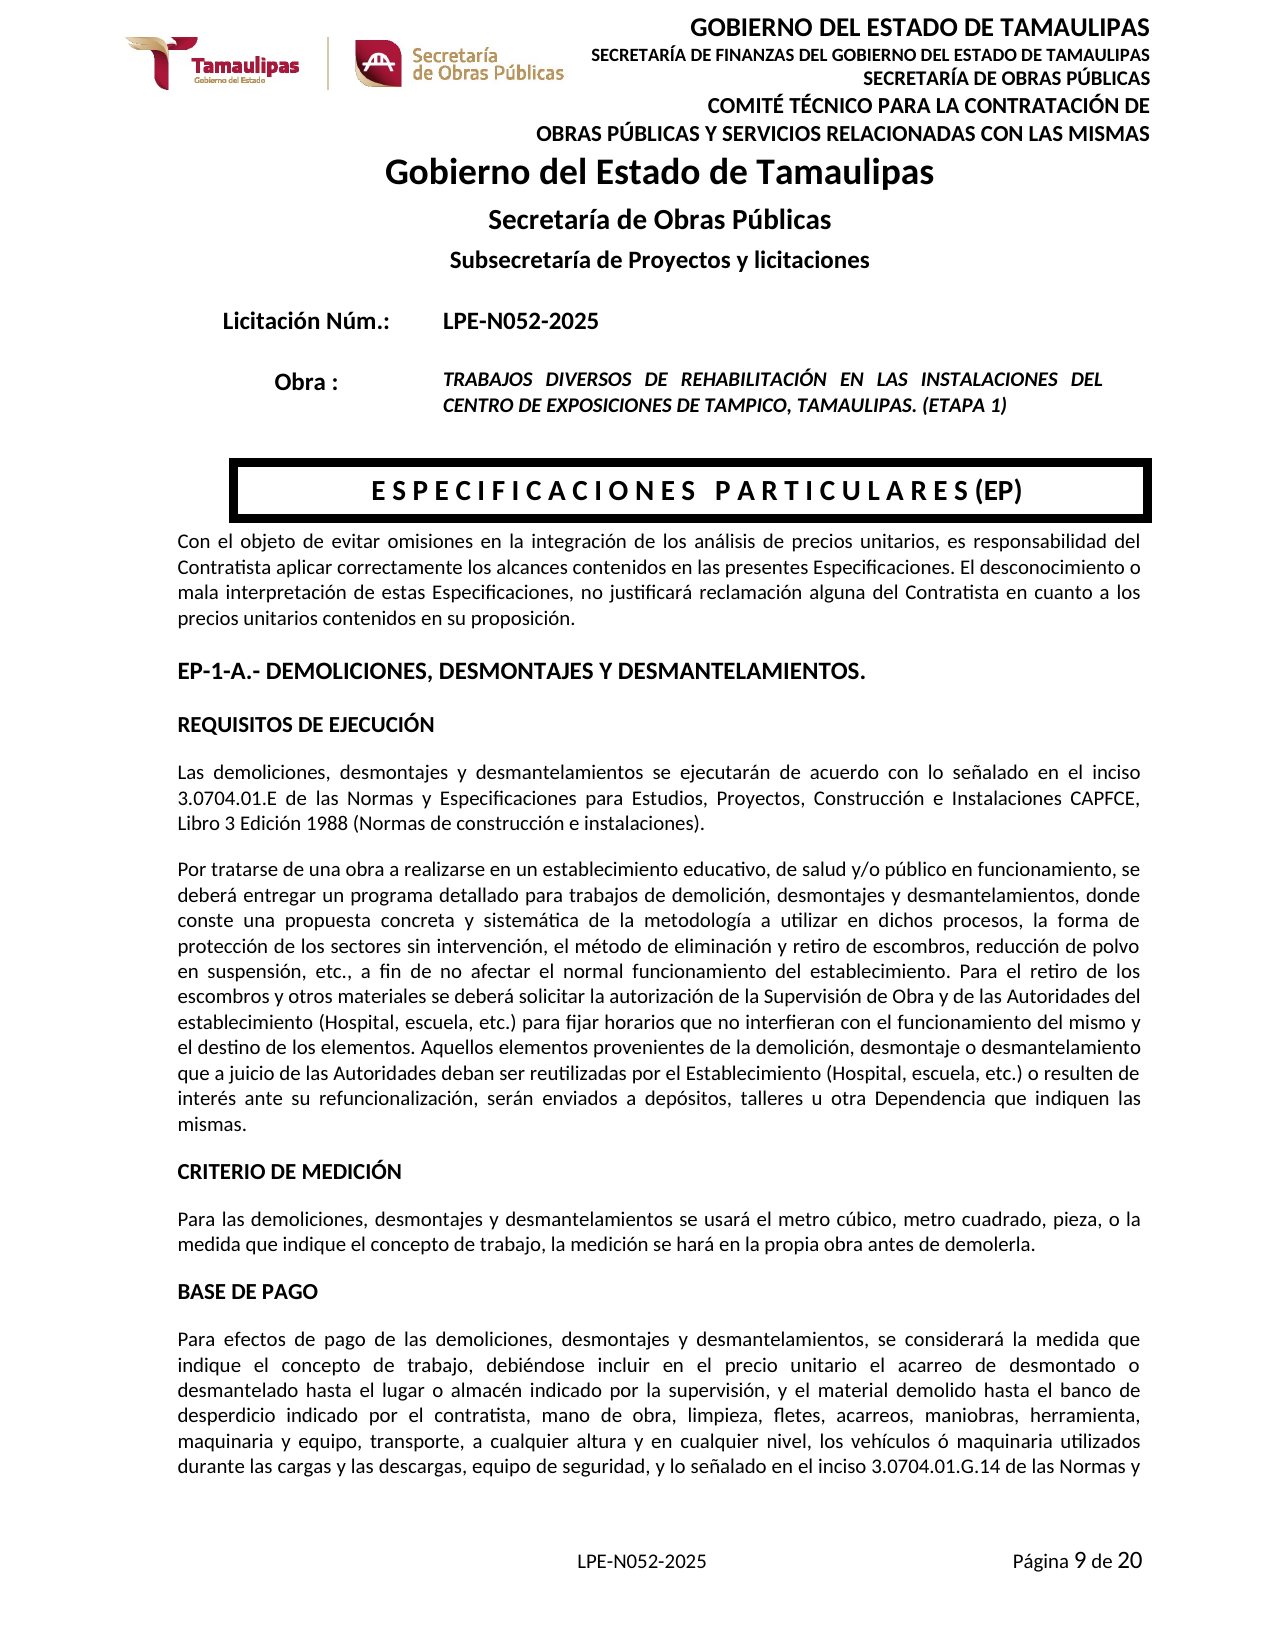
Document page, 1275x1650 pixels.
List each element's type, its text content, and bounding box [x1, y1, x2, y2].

text Para las demoliciones, desmontajes y desmantelamientos se usará el metro cúbico, metro cuadrado, pieza, o la medida que indique el concepto de trabajo, la medición se hará en la propia obra antes de demolerla. [177, 1206, 1142, 1257]
text Las demoliciones, desmontajes y desmantelamientos se ejecutarán de acuerdo con lo señalado en el inciso 3.0704.01.E de las Normas y Especificaciones para Estudios, Proyectos, Construcción e Instalaciones CAPFCE, Libro 3 Edición 1988 (Normas de construcción e instalaciones). [177, 759, 1142, 836]
text Por tratarse de una obra a realizarse en un establecimiento educativo, de salud y/o público en funcionamiento, se deberá entregar un programa detallado para trabajos de demolición, desmontajes y desmantelamientos, donde conste una propuesta concreta y sistemática de la metodología a utilizar en dichos procesos, la forma de protección de los sectores sin intervención, el método de eliminación y retiro de escombros, reducción de polvo en suspensión, etc., a fin de no afectar el normal funcionamiento del establecimiento. Para el retiro de los escombros y otros materiales se deberá solicitar la autorización de la Supervisión de Obra y de las Autoridades del establecimiento (Hospital, escuela, etc.) para fijar horarios que no interfieran con el funcionamiento del mismo y el destino de los elementos. Aquellos elementos provenientes de la demolición, desmontaje o desmantelamiento que a juicio de las Autoridades deban ser reutilizadas por el Establecimiento (Hospital, escuela, etc.) o resulten de interés ante su refuncionalización, serán enviados a depósitos, talleres u otra Dependencia que indiquen las mismas. [177, 857, 1142, 1136]
text BASE DE PAGO [177, 1277, 1142, 1306]
table_header Licitación Núm.: [177, 305, 436, 366]
text E S P E C I F I C A C I O N E S P A R T I C U L A R E S (EP) [252, 472, 1142, 508]
text REQUISITOS DE EJECUCIÓN [177, 711, 1142, 739]
text Secretaría de Obras Públicas [177, 201, 1142, 237]
text EP-1-A.- DEMOLICIONES, DESMONTAJES Y DESMANTELAMIENTOS. [177, 655, 1142, 686]
text CRITERIO DE MEDICIÓN [177, 1157, 1142, 1185]
table_header LPE-N052-2025 [436, 305, 1113, 366]
picture [118, 15, 655, 106]
text Subsecretaría de Proyectos y licitaciones [177, 244, 1142, 275]
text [177, 1326, 1142, 1479]
table_cell Obra : [177, 366, 436, 441]
text Con el objeto de evitar omisiones en la integración de los análisis de precios unitarios, es responsabilidad del Contratista aplicar correctamente los alcances contenidos en las presentes Especificaciones. El desconocimiento o mala interpretación de estas Especificaciones, no justificará reclamación alguna del Contratista en cuanto a los precios unitarios contenidos en su proposición. [177, 528, 1142, 630]
title Gobierno del Estado de Tamaulipas [177, 148, 1142, 193]
table_cell TRABAJOS DIVERSOS DE REHABILITACIÓN EN LAS INSTALACIONES DEL CENTRO DE EXPOSICIONES DE TAMPICO, TAMAULIPAS. (ETAPA 1) [436, 366, 1113, 441]
